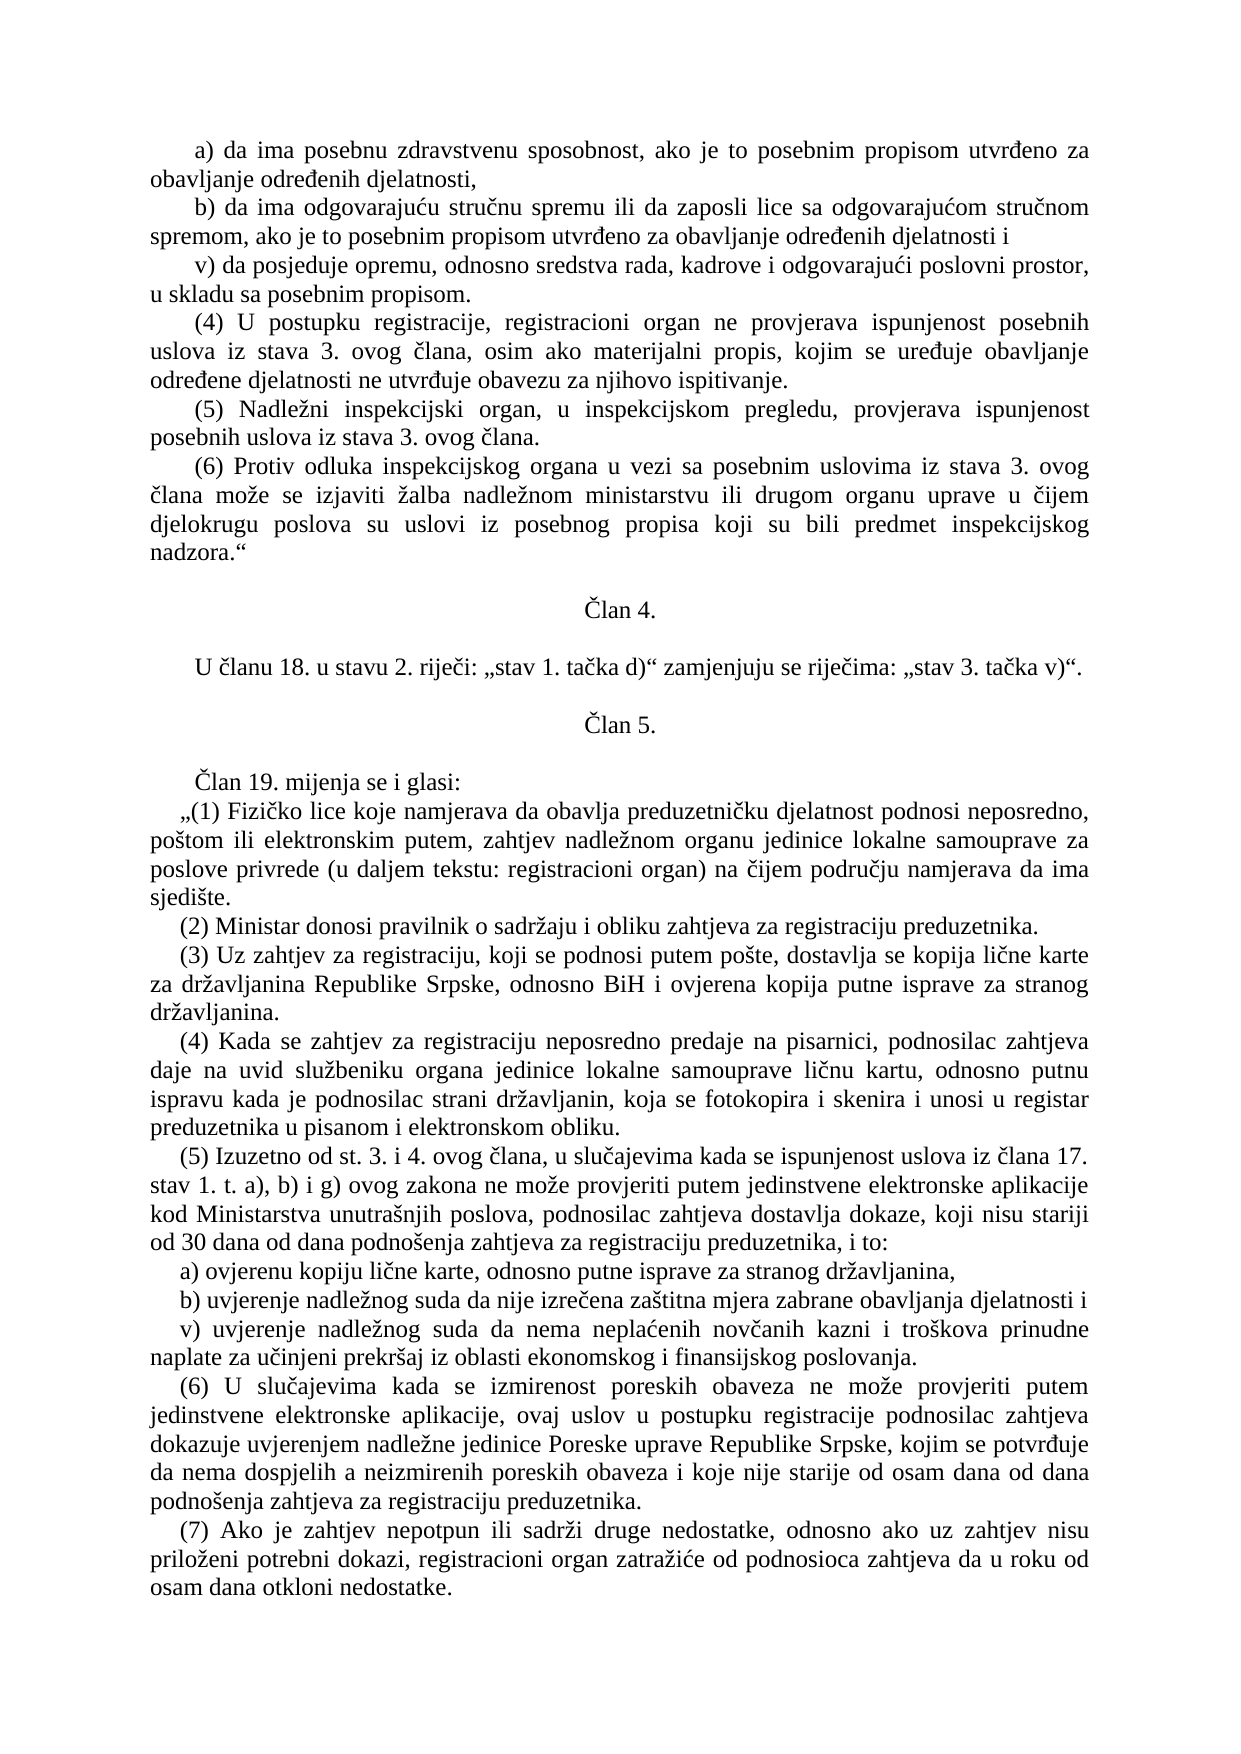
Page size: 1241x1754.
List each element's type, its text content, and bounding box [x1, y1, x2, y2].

text a) da ima posebnu zdravstvenu sposobnost, ako je to posebnim propisom utvrđeno za obavljanje određenih djelatnosti, [150, 135, 1090, 192]
text Član 4. [150, 595, 1090, 624]
text Član 5. [150, 710, 1090, 739]
text b) da ima odgovarajuću stručnu spremu ili da zaposli lice sa odgovarajućom stručnom spremom, ako je to posebnim propisom utvrđeno za obavljanje određenih djelatnosti i [150, 192, 1090, 250]
text (4) U postupku registracije, registracioni organ ne provjerava ispunjenost posebnih uslova iz stava 3. ovog člana, osim ako materijalni propis, kojim se uređuje obavljanje određene djelatnosti ne utvrđuje obavezu za njihovo ispitivanje. [150, 307, 1090, 394]
text (2) Ministar donosi pravilnik o sadržaju i obliku zahtjeva za registraciju preduzetnika. [150, 911, 1090, 940]
text v) uvjerenje nadležnog suda da nema neplaćenih novčanih kazni i troškova prinudne naplate za učinjeni prekršaj iz oblasti ekonomskog i finansijskog poslovanja. [150, 1314, 1090, 1371]
text U članu 18. u stavu 2. riječi: „stav 1. tačka d)“ zamjenjuju se riječima: „stav 3. tačka v)“. [150, 652, 1090, 681]
text Član 19. mijenja se i glasi: [150, 767, 1090, 796]
text (4) Kada se zahtjev za registraciju neposredno predaje na pisarnici, podnosilac zahtjeva daje na uvid službeniku organa jedinice lokalne samouprave ličnu kartu, odnosno putnu ispravu kada je podnosilac strani državljanin, koja se fotokopira i skenira i unosi u registar preduzetnika u pisanom i elektronskom obliku. [150, 1026, 1090, 1141]
text „(1) Fizičko lice koje namjerava da obavlja preduzetničku djelatnost podnosi neposredno, poštom ili elektronskim putem, zahtjev nadležnom organu jedinice lokalne samouprave za poslove privrede (u daljem tekstu: registracioni organ) na čijem području namjerava da ima sjedište. [150, 796, 1090, 911]
text b) uvjerenje nadležnog suda da nije izrečena zaštitna mjera zabrane obavljanja djelatnosti i [150, 1285, 1090, 1314]
text (5) Nadležni inspekcijski organ, u inspekcijskom pregledu, provjerava ispunjenost posebnih uslova iz stava 3. ovog člana. [150, 394, 1090, 451]
text (3) Uz zahtjev za registraciju, koji se podnosi putem pošte, dostavlja se kopija lične karte za državljanina Republike Srpske, odnosno BiH i ovjerena kopija putne isprave za stranog državljanina. [150, 940, 1090, 1026]
text v) da posjeduje opremu, odnosno sredstva rada, kadrove i odgovarajući poslovni prostor, u skladu sa posebnim propisom. [150, 250, 1090, 307]
text (6) U slučajevima kada se izmirenost poreskih obaveza ne može provjeriti putem jedinstvene elektronske aplikacije, ovaj uslov u postupku registracije podnosilac zahtjeva dokazuje uvjerenjem nadležne jedinice Poreske uprave Republike Srpske, kojim se potvrđuje da nema dospjelih a neizmirenih poreskih obaveza i koje nije starije od osam dana od dana podnošenja zahtjeva za registraciju preduzetnika. [150, 1371, 1090, 1515]
text (5) Izuzetno od st. 3. i 4. ovog člana, u slučajevima kada se ispunjenost uslova iz člana 17. stav 1. t. a), b) i g) ovog zakona ne može provjeriti putem jedinstvene elektronske aplikacije kod Ministarstva unutrašnjih poslova, podnosilac zahtjeva dostavlja dokaze, koji nisu stariji od 30 dana od dana podnošenja zahtjeva za registraciju preduzetnika, i to: [150, 1141, 1090, 1256]
text (6) Protiv odluka inspekcijskog organa u vezi sa posebnim uslovima iz stava 3. ovog člana može se izjaviti žalba nadležnom ministarstvu ili drugom organu uprave u čijem djelokrugu poslova su uslovi iz posebnog propisa koji su bili predmet inspekcijskog nadzora.“ [150, 451, 1090, 566]
text a) ovjerenu kopiju lične karte, odnosno putne isprave za stranog državljanina, [150, 1256, 1090, 1285]
text (7) Ako je zahtjev nepotpun ili sadrži druge nedostatke, odnosno ako uz zahtjev nisu priloženi potrebni dokazi, registracioni organ zatražiće od podnosioca zahtjeva da u roku od osam dana otkloni nedostatke. [150, 1515, 1090, 1601]
